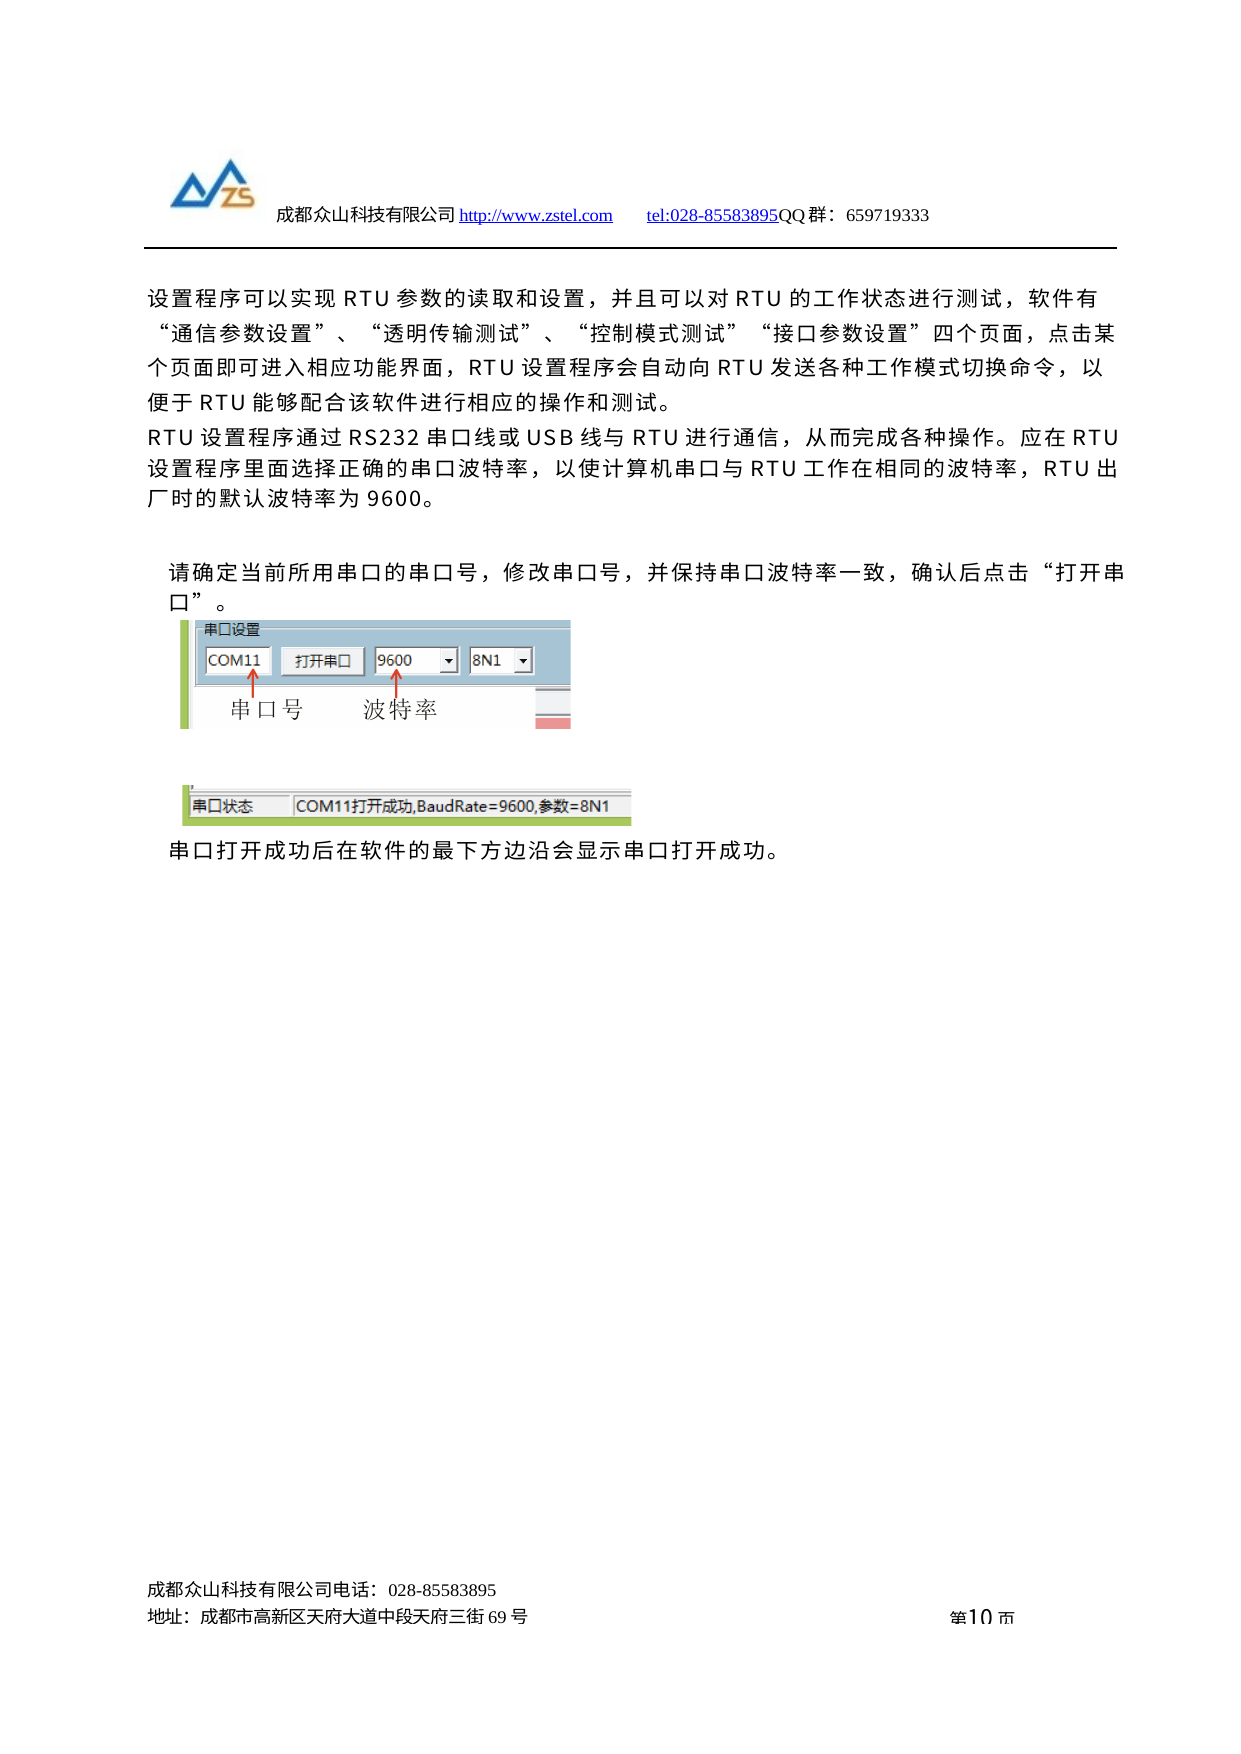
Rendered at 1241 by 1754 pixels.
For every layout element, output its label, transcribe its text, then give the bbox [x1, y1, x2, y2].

text 串口打开成功后在软件的最下方边沿会显示串口打开成功。 [168, 777, 1138, 864]
picture [169, 148, 267, 219]
text 请确定当前所用串口的串口号，修改串口号，并保持串口波特率一致，确认后点击“打开串口”。 [168, 556, 1138, 617]
picture [180, 620, 571, 729]
text 设置程序可以实现RTU参数的读取和设置，并且可以对RTU的工作状态进行测试，软件有“通信参数设置”、“透明传输测试”、“控制模式测试”“接口参数设置”四个页面，点击某个页面即可进入相应功能界面，RTU设置程序会自动向RTU发送各种工作模式切换命令，以便于RTU能够配合该软件进行相应的操作和测试。 [147, 282, 1126, 417]
picture [182, 785, 632, 826]
text RTU设置程序通过RS232串口线或USB线与RTU进行通信，从而完成各种操作。应在RTU设置程序里面选择正确的串口波特率，以使计算机串口与RTU工作在相同的波特率，RTU出厂时的默认波特率为9600。 [147, 422, 1138, 512]
